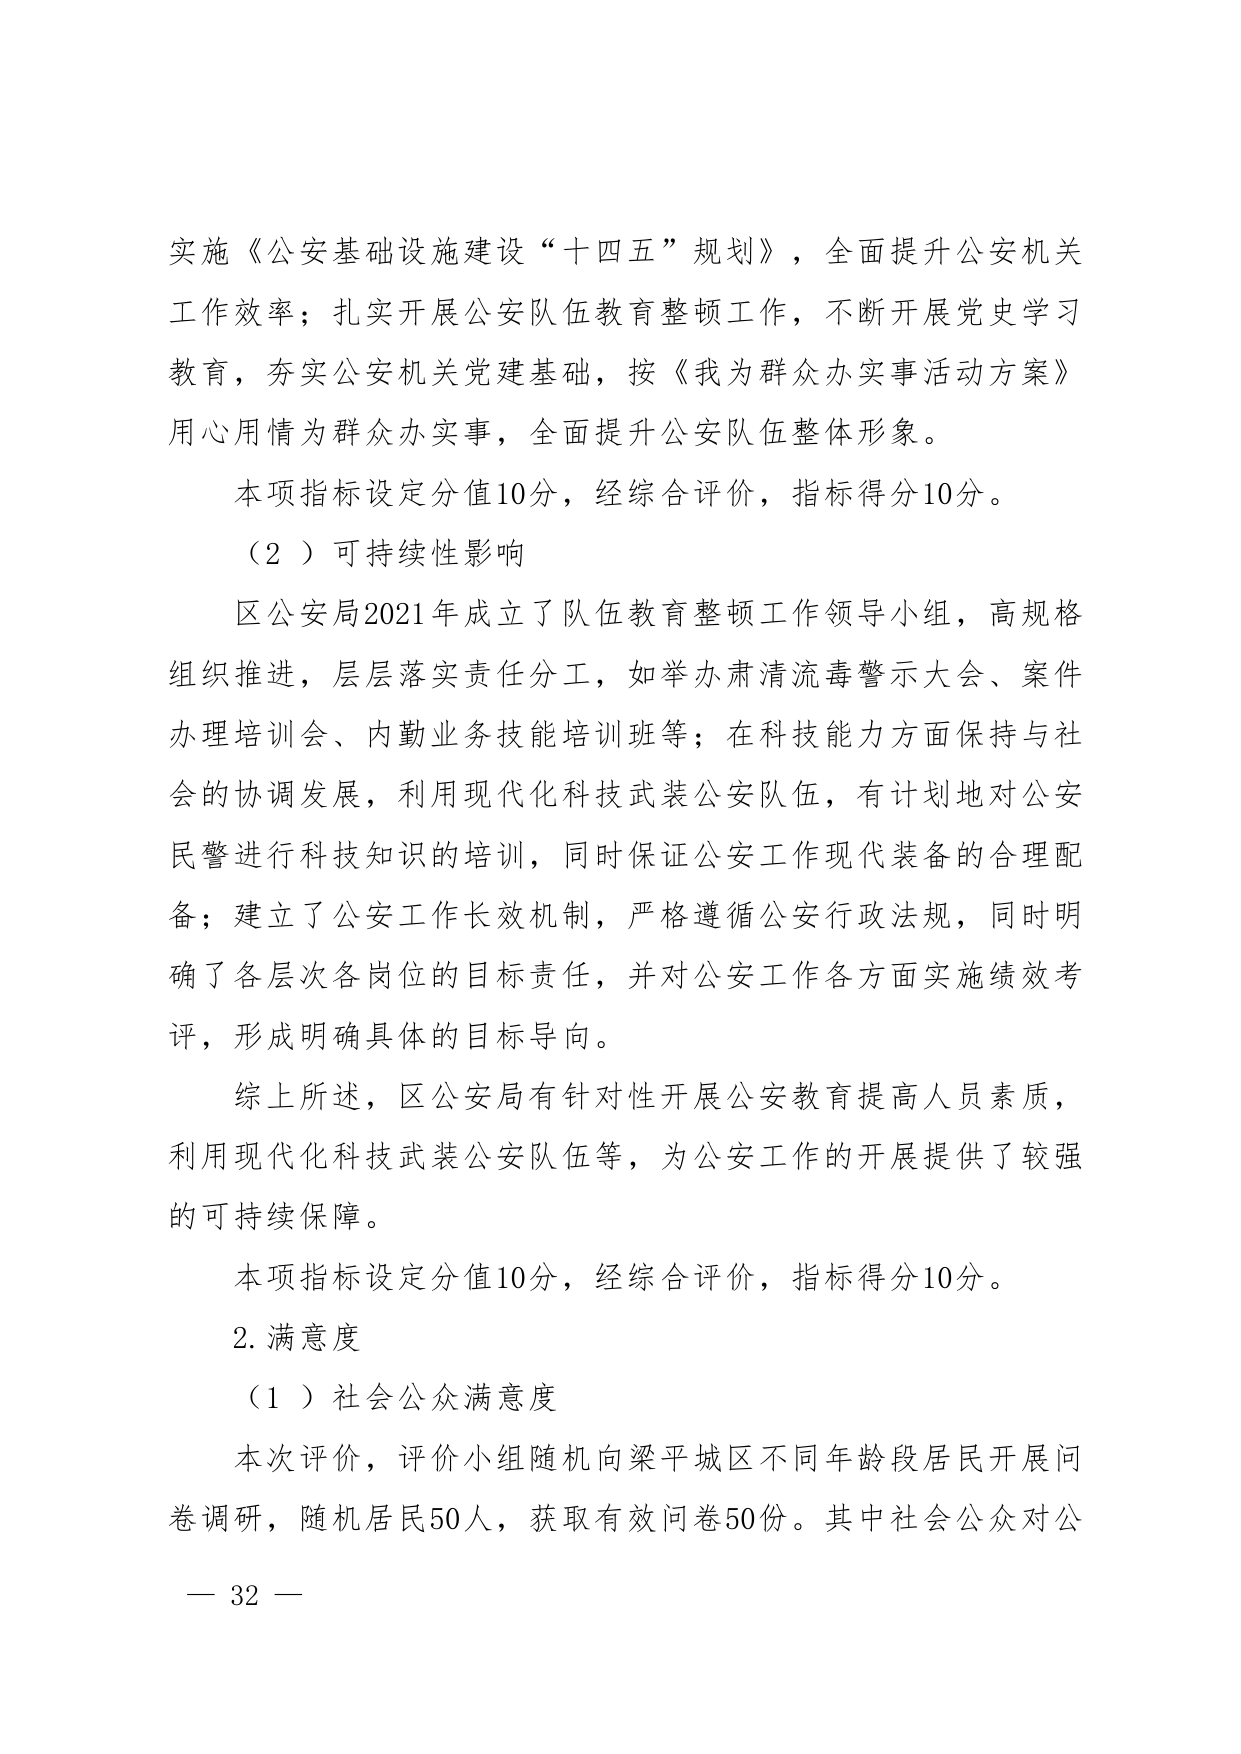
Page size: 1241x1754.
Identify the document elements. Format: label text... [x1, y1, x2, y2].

text （1）社会公众满意度 [167, 1365, 1085, 1426]
text 区公安局2021年成立了队伍教育整顿工作领导小组，高规格组织推进，层层落实责任分工，如举办肃清流毒警示大会、案件办理培训会、内勤业务技能培训班等；在科技能力方面保持与社会的协调发展，利用现代化科技武装公安队伍，有计划地对公安民警进行科技知识的培训，同时保证公安工作现代装备的合理配备；建立了公安工作长效机制，严格遵循公安行政法规，同时明确了各层次各岗位的目标责任，并对公安工作各方面实施绩效考评，形成明确具体的目标导向。 [167, 581, 1085, 1064]
text （2）可持续性影响 [167, 521, 1085, 581]
text 本项指标设定分值10分，经综合评价，指标得分10分。 [167, 461, 1085, 521]
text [167, 219, 1085, 461]
text 2.满意度 [167, 1305, 1085, 1365]
text 综上所述，区公安局有针对性开展公安教育提高人员素质，利用现代化科技武装公安队伍等，为公安工作的开展提供了较强的可持续保障。 [167, 1064, 1085, 1245]
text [167, 1426, 1085, 1546]
text 本项指标设定分值10分，经综合评价，指标得分10分。 [167, 1245, 1085, 1305]
